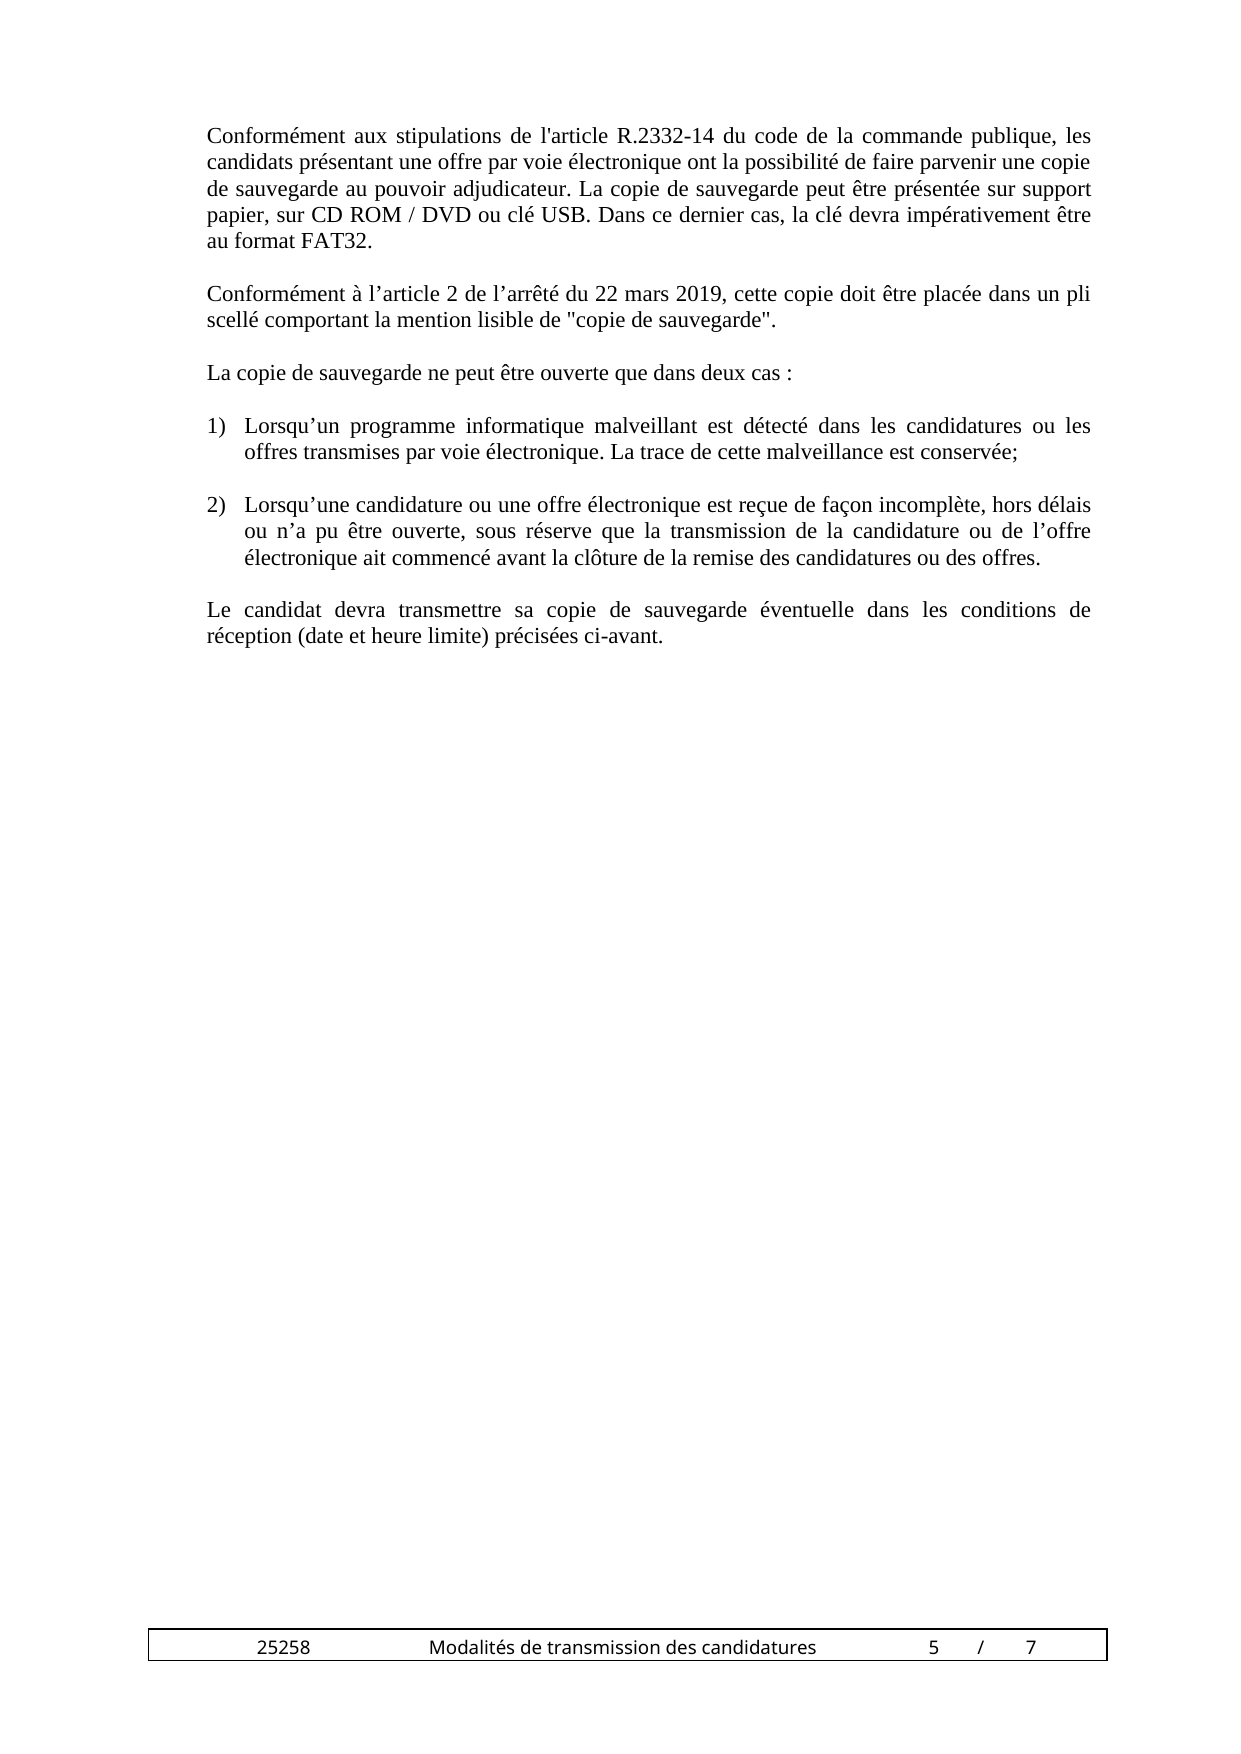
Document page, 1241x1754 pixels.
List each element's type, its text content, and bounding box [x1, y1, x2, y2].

list Lorsqu’une candidature ou une offre électronique est reçue de façon incomplète, hors délais ou n’a pu être ouverte, sous réserve que la transmission de la candidature ou de l’offre électronique ait commencé avant la clôture de la remise des candidatures ou des offres. [207, 491, 1093, 570]
text La copie de sauvegarde ne peut être ouverte que dans deux cas : [207, 359, 1093, 385]
text Conformément à l’article 2 de l’arrêté du 22 mars 2019, cette copie doit être placée dans un pli scellé comportant la mention lisible de "copie de sauvegarde". [207, 280, 1093, 333]
list Lorsqu’un programme informatique malveillant est détecté dans les candidatures ou les offres transmises par voie électronique. La trace de cette malveillance est conservée; [207, 412, 1093, 464]
text Le candidat devra transmettre sa copie de sauvegarde éventuelle dans les conditions de réception (date et heure limite) précisées ci-avant. [207, 596, 1093, 649]
text Conformément aux stipulations de l'article R.2332-14 du code de la commande publique, les candidats présentant une offre par voie électronique ont la possibilité de faire parvenir une copie de sauvegarde au pouvoir adjudicateur. La copie de sauvegarde peut être présentée sur support papier, sur CD ROM / DVD ou clé USB. Dans ce dernier cas, la clé devra impérativement être au format FAT32. [207, 122, 1093, 254]
